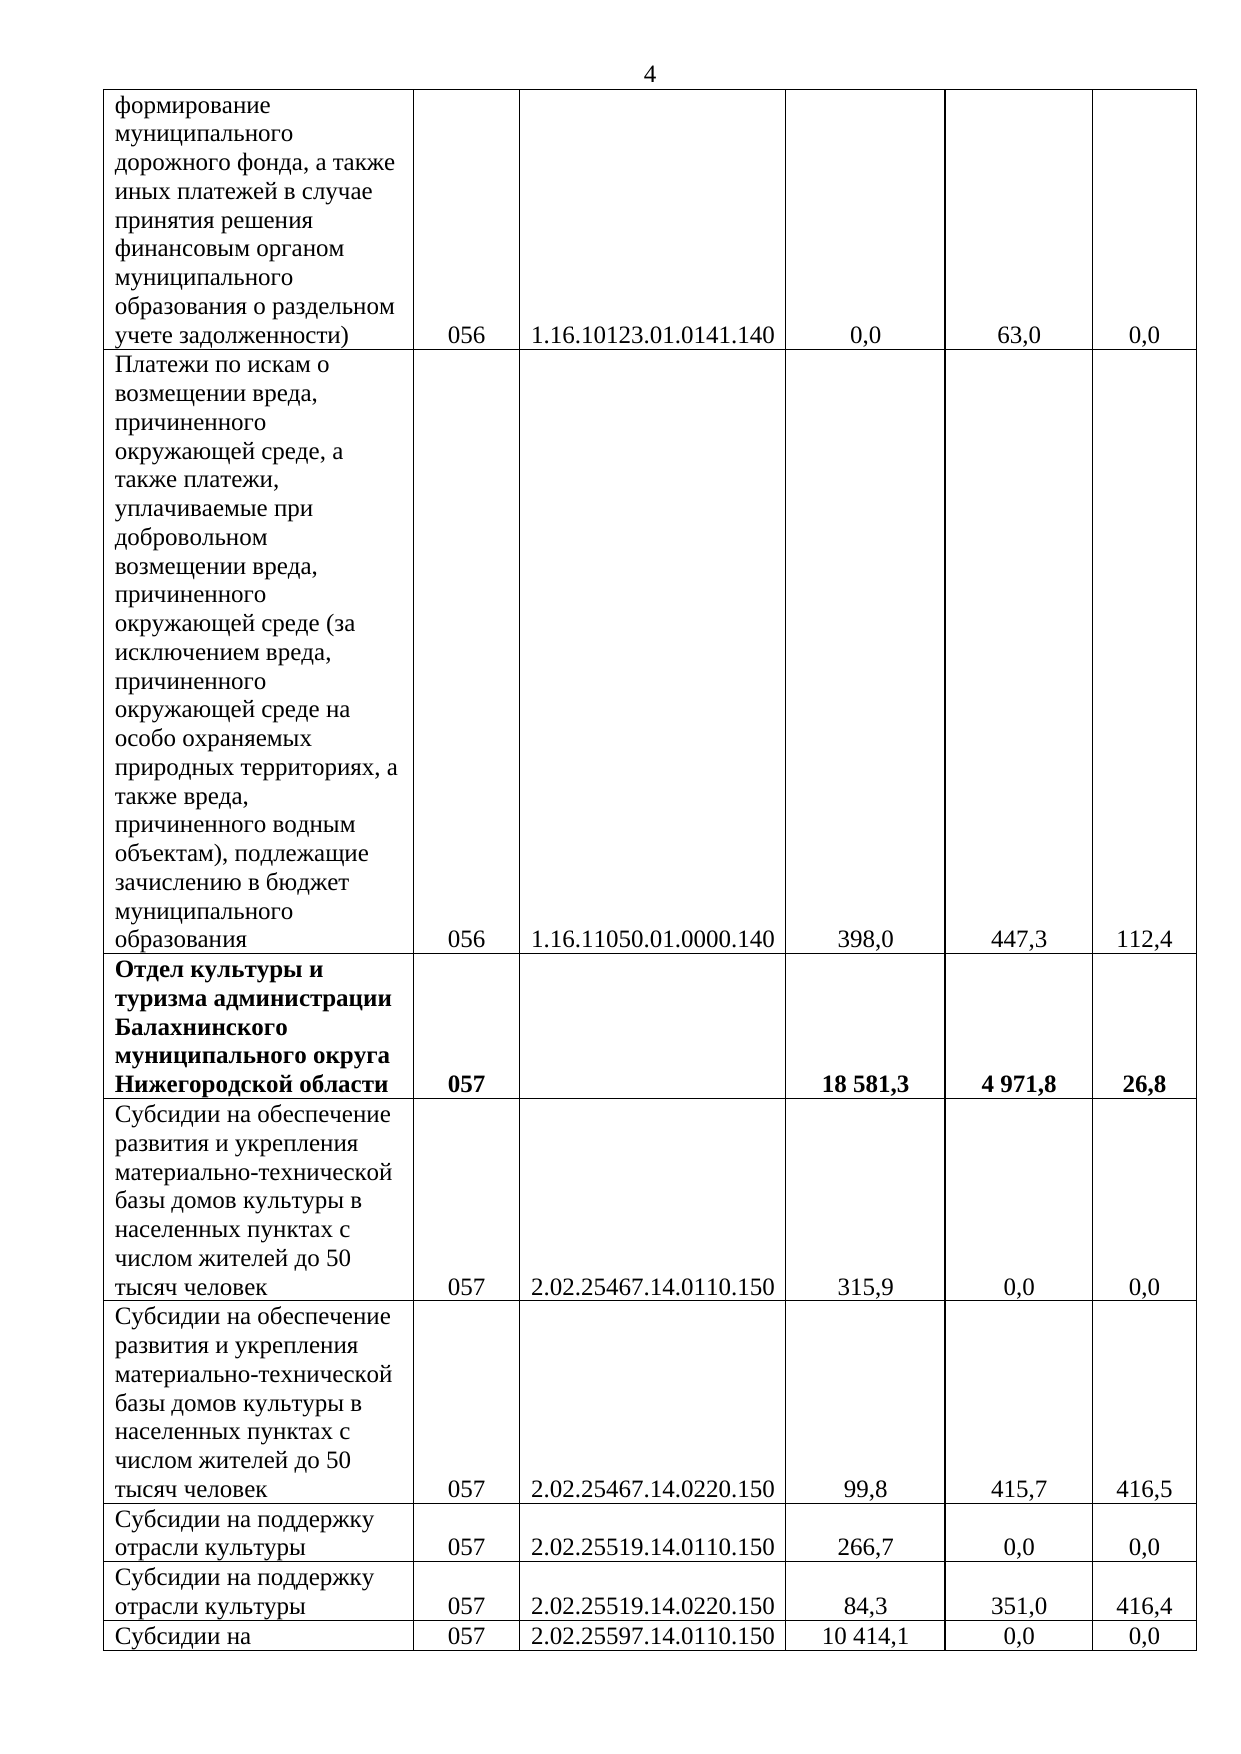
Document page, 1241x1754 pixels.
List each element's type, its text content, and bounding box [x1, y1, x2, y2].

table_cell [104, 1621, 413, 1649]
table_cell 0,0 [1093, 1621, 1196, 1649]
table_cell 351,0 [946, 1562, 1092, 1620]
table_cell 057 [414, 1099, 519, 1300]
table_cell 056 [414, 350, 519, 953]
table_cell 416,5 [1093, 1301, 1196, 1503]
table_cell 2.02.25519.14.0220.150 [520, 1562, 785, 1620]
table_cell 447,3 [946, 350, 1092, 953]
table_cell Субсидии на поддержку отрасли культуры [104, 1504, 413, 1561]
table_cell 057 [414, 1562, 519, 1620]
table_cell 0,0 [946, 1099, 1092, 1300]
table_cell 10 414,1 [786, 1621, 944, 1649]
table_cell 416,4 [1093, 1562, 1196, 1620]
table_cell 266,7 [786, 1504, 944, 1561]
table_cell 18 581,3 [786, 954, 944, 1098]
table_cell 2.02.25519.14.0110.150 [520, 1504, 785, 1561]
table_cell 1.16.11050.01.0000.140 [520, 350, 785, 953]
table_cell 057 [414, 1621, 519, 1649]
table_cell 0,0 [946, 1504, 1092, 1561]
table_cell 4 971,8 [946, 954, 1092, 1098]
table_cell Субсидии на обеспечение развития и укрепления материально-технической базы домов культуры в населенных пунктах с числом жителей до 50 тысяч человек [104, 1099, 413, 1300]
table_cell 0,0 [1093, 1504, 1196, 1561]
table_cell 0,0 [946, 1621, 1092, 1649]
table_cell 398,0 [786, 350, 944, 953]
table_cell 315,9 [786, 1099, 944, 1300]
table_cell 63,0 [946, 90, 1092, 348]
table_cell 0,0 [1093, 1099, 1196, 1300]
table_cell 84,3 [786, 1562, 944, 1620]
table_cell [520, 1621, 785, 1649]
table_cell 99,8 [786, 1301, 944, 1503]
table_cell Платежи по искам о возмещении вреда, причиненного окружающей среде, а также платежи, уплачиваемые при добровольном возмещении вреда, причиненного окружающей среде (за исключением вреда, причиненного окружающей среде на особо охраняемых природных территориях, а также вреда, причиненного водным объектам), подлежащие зачислению в бюджет муниципального образования [104, 350, 413, 953]
table_cell 057 [414, 954, 519, 1098]
table_cell Субсидии на обеспечение развития и укрепления материально-технической базы домов культуры в населенных пунктах с числом жителей до 50 тысяч человек [104, 1301, 413, 1503]
table_cell 057 [414, 1301, 519, 1503]
table_cell 2.02.25467.14.0220.150 [520, 1301, 785, 1503]
table_cell 056 [414, 90, 519, 348]
table_cell 112,4 [1093, 350, 1196, 953]
table_cell 2.02.25467.14.0110.150 [520, 1099, 785, 1300]
table_cell 26,8 [1093, 954, 1196, 1098]
table_cell 0,0 [786, 90, 944, 348]
table_cell Отдел культуры и туризма администрации Балахнинского муниципального округа Нижегородской области [104, 954, 413, 1098]
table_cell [520, 90, 785, 348]
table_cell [104, 90, 413, 348]
table_cell Субсидии на поддержку отрасли культуры [104, 1562, 413, 1620]
table_cell 415,7 [946, 1301, 1092, 1503]
table_cell 0,0 [1093, 90, 1196, 348]
table_cell [520, 954, 785, 1098]
table_cell 057 [414, 1504, 519, 1561]
